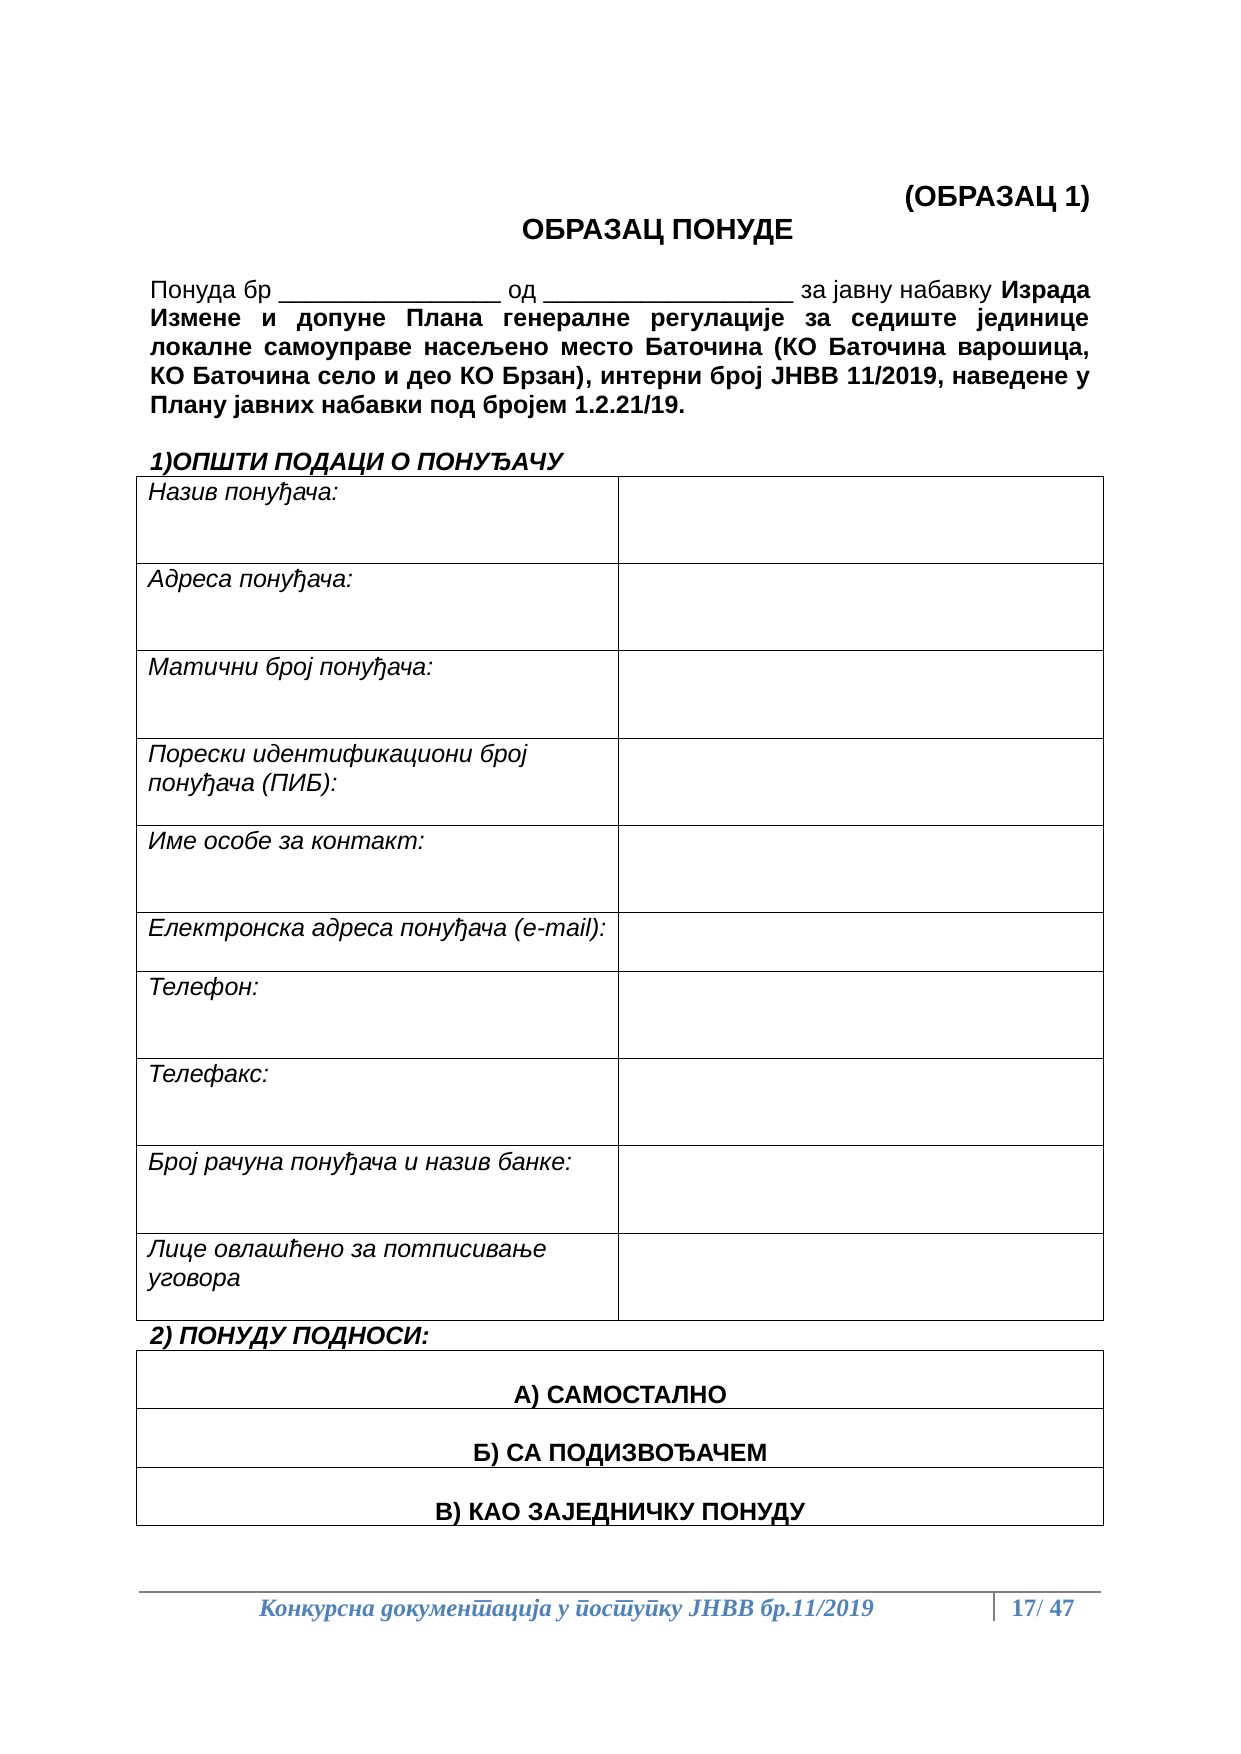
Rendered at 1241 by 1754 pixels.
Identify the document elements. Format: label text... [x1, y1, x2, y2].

table_cell Матични број понуђача: [137, 651, 618, 738]
table_cell [619, 1234, 1103, 1320]
text (ОБРАЗАЦ 1) [225, 179, 1090, 212]
text Понуда бр ________________ од __________________ за јавну набавку Израда Измене и допуне Плана генералне регулације за седиште јединице локалне самоуправе насељено место Баточина (КО Баточина варошица, КО Баточина село и део КО Брзан), интерни број ЈНВВ 11/2019, наведене у Плану јавних набавки под бројем 1.2.21/19. [150, 274, 1090, 418]
table_cell [619, 739, 1103, 825]
table_cell В) КАО ЗАЈЕДНИЧКУ ПОНУДУ [137, 1468, 1103, 1525]
table_cell [619, 972, 1103, 1058]
table_cell Порески идентификациони број понуђача (ПИБ): [137, 739, 618, 825]
text 2) ПОНУДУ ПОДНОСИ: [150, 1321, 1090, 1350]
table_cell Б) СА ПОДИЗВОЂАЧЕМ [137, 1409, 1103, 1467]
text ОБРАЗАЦ ПОНУДЕ [225, 212, 1090, 246]
table_cell [619, 826, 1103, 912]
table_cell Електронска адреса понуђача (e-mail): [137, 913, 618, 971]
table_cell [619, 1146, 1103, 1233]
table_header Назив понуђача: [137, 477, 618, 563]
table_cell Број рачуна понуђача и назив банке: [137, 1146, 618, 1233]
table_cell [619, 564, 1103, 650]
table_cell Адреса понуђача: [137, 564, 618, 650]
table_cell Телефон: [137, 972, 618, 1058]
text 1)ОПШТИ ПОДАЦИ О ПОНУЂАЧУ [150, 447, 1090, 476]
table_header [619, 477, 1103, 563]
table_cell Лице овлашћено за потписивање уговора [137, 1234, 618, 1320]
table_cell [619, 651, 1103, 738]
table_cell [619, 913, 1103, 971]
table_header А) САМОСТАЛНО [137, 1351, 1103, 1408]
table_cell Име особе за контакт: [137, 826, 618, 912]
table_cell Телефакс: [137, 1059, 618, 1145]
table_cell [619, 1059, 1103, 1145]
